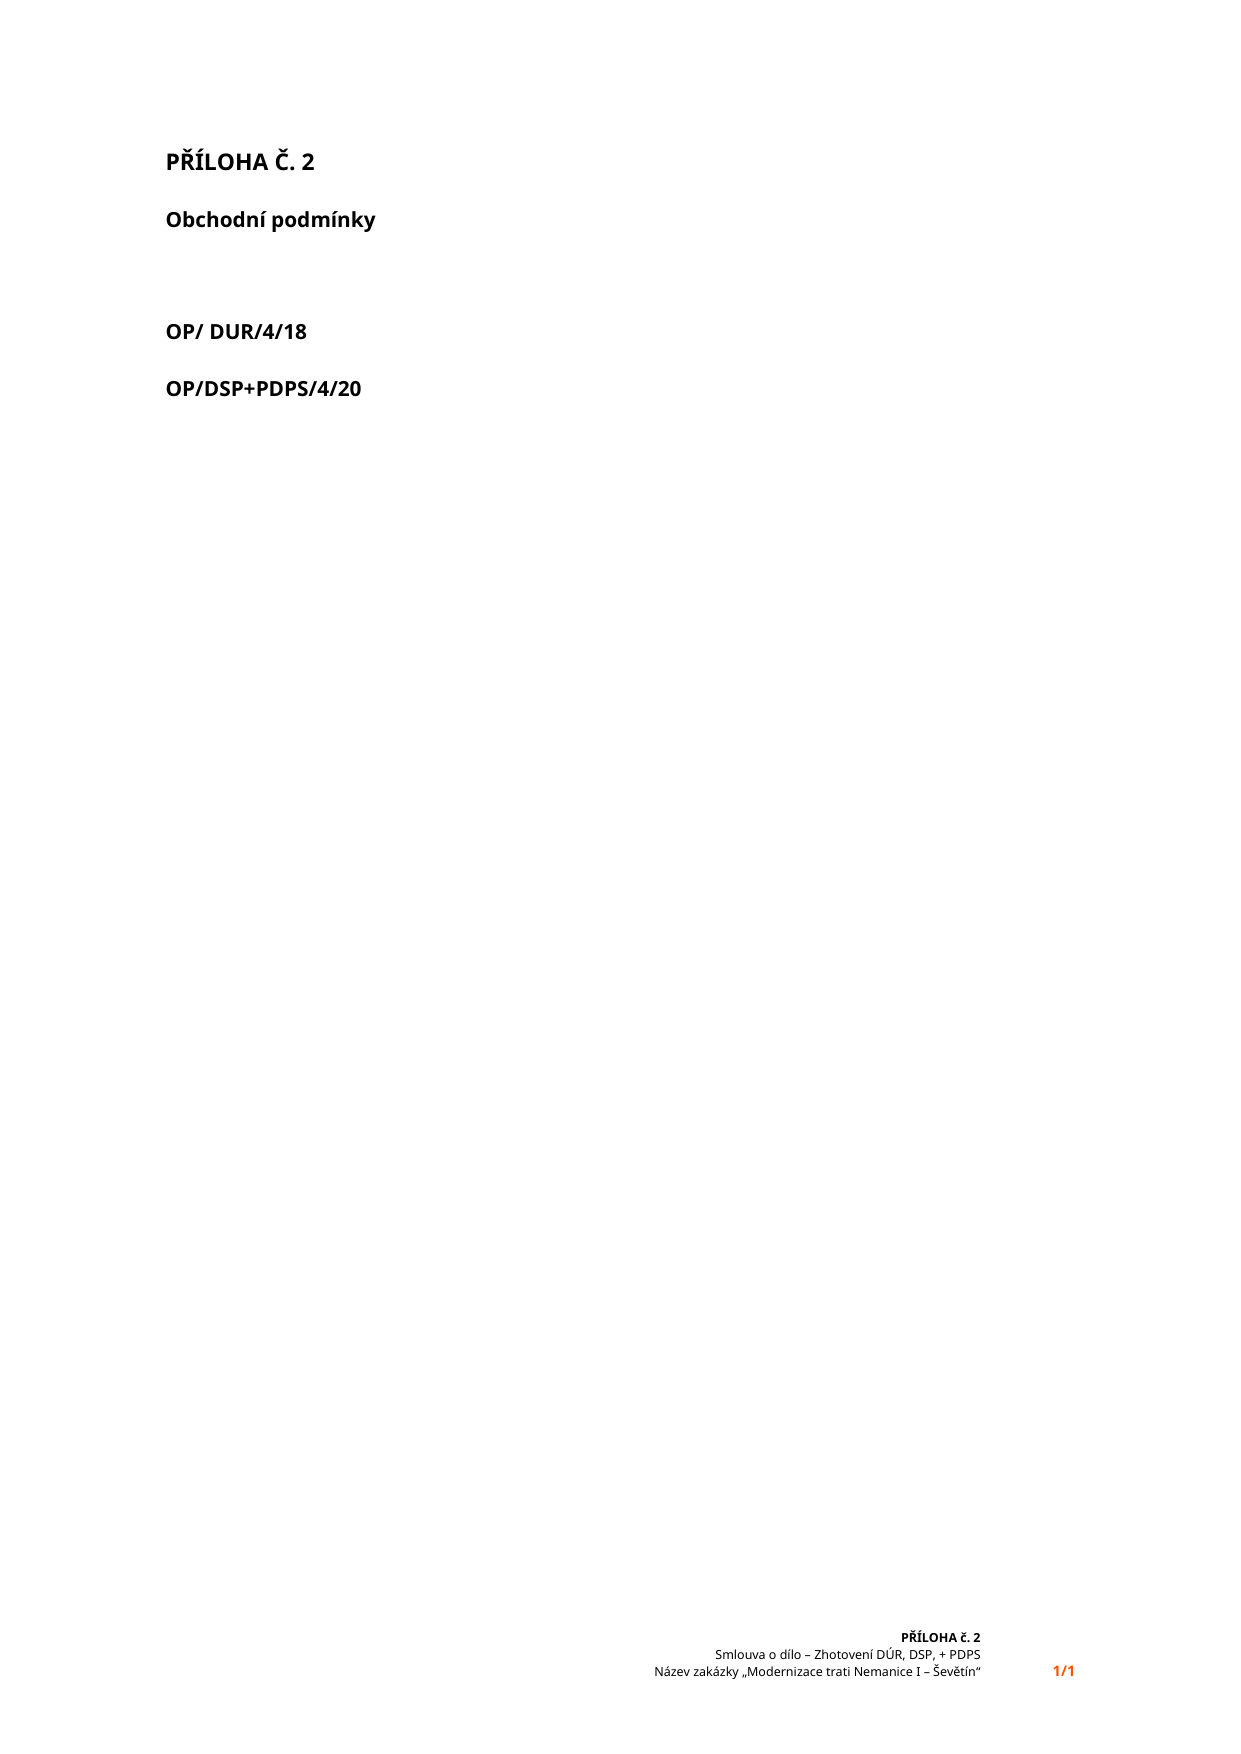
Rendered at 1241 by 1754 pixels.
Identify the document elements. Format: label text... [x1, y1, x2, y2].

text OP/DSP+PDPS/4/20 [165, 374, 1075, 402]
text Obchodní podmínky [165, 205, 1075, 233]
text OP/ DUR/4/18 [165, 317, 1075, 346]
text Příloha č. 2 [165, 146, 1075, 177]
